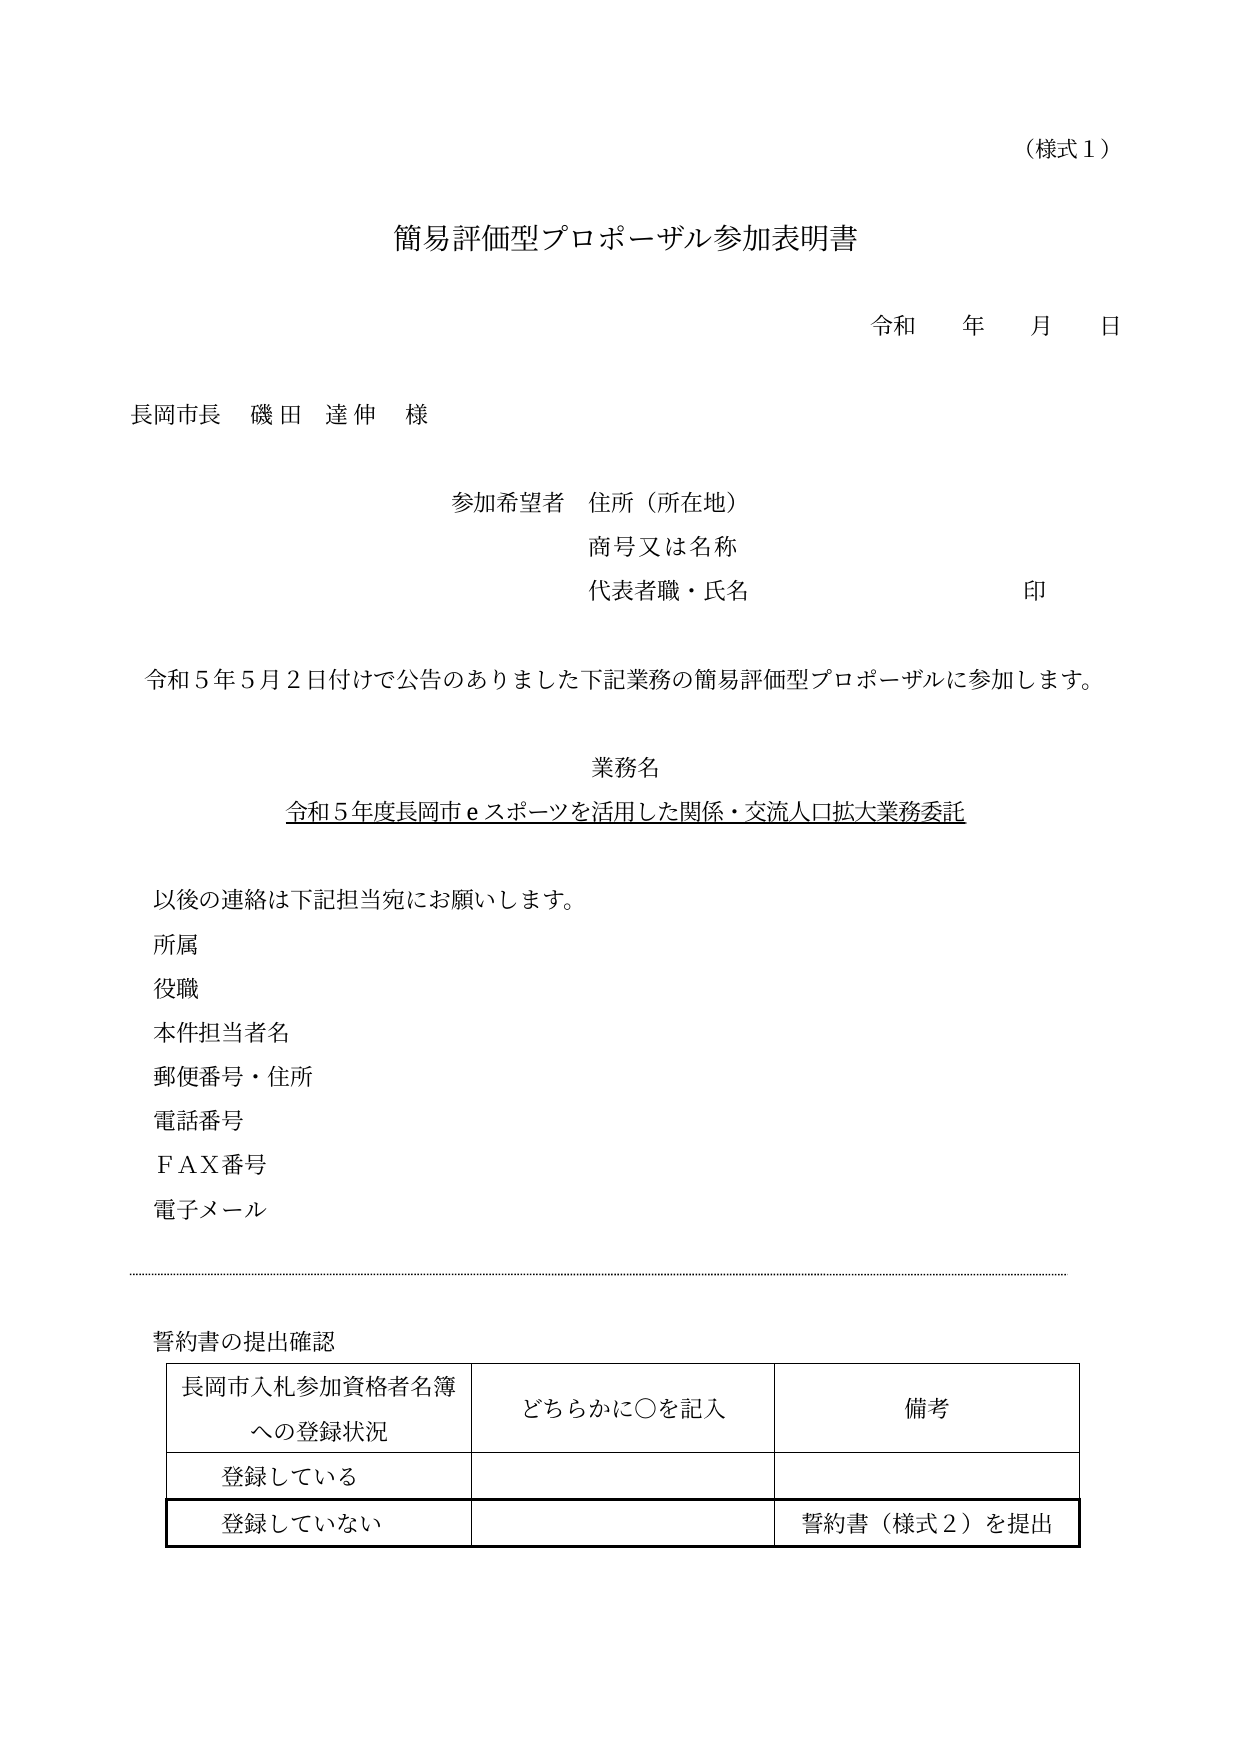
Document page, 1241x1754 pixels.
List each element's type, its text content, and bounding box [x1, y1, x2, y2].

text 本件担当者名 [130, 1009, 1122, 1054]
table_cell [775, 1453, 1079, 1497]
table_cell 登録していない [168, 1501, 471, 1545]
text 商号又は名称 [130, 524, 1122, 568]
text 参加希望者 住所（所在地） [130, 479, 1122, 524]
text 電子メール [130, 1186, 1122, 1230]
text 役職 [130, 965, 1122, 1009]
text 所属 [130, 921, 1122, 965]
text 令和 年 月 日 [130, 303, 1122, 347]
table_cell 登録している [167, 1453, 471, 1497]
text 長岡市長 磯 田 達 伸 様 [130, 391, 1122, 435]
text 令和５年度長岡市eスポーツを活用した関係・交流人口拡大業務委託 [130, 789, 1122, 833]
table_header 備考 [775, 1364, 1079, 1452]
table_cell [472, 1501, 774, 1545]
table_header どちらかに○を記入 [472, 1364, 774, 1452]
table_cell 誓約書（様式２）を提出 [775, 1501, 1078, 1545]
text 代表者職・氏名 印 [130, 568, 1122, 612]
text 以後の連絡は下記担当宛にお願いします。 [130, 877, 1122, 921]
text 令和５年５月２日付けで公告のありました下記業務の簡易評価型プロポーザルに参加します。 [130, 656, 1122, 700]
text 業務名 [130, 744, 1122, 789]
table_header 長岡市入札参加資格者名簿 への登録状況 [167, 1364, 471, 1452]
text （様式１） [130, 126, 1122, 170]
table_cell [472, 1453, 774, 1497]
text ＦＡＸ番号 [130, 1142, 1122, 1186]
text 簡易評価型プロポーザル参加表明書 [130, 214, 1122, 259]
text 電話番号 [130, 1098, 1122, 1142]
text 誓約書の提出確認 [152, 1319, 1122, 1363]
text 郵便番号・住所 [130, 1054, 1122, 1098]
